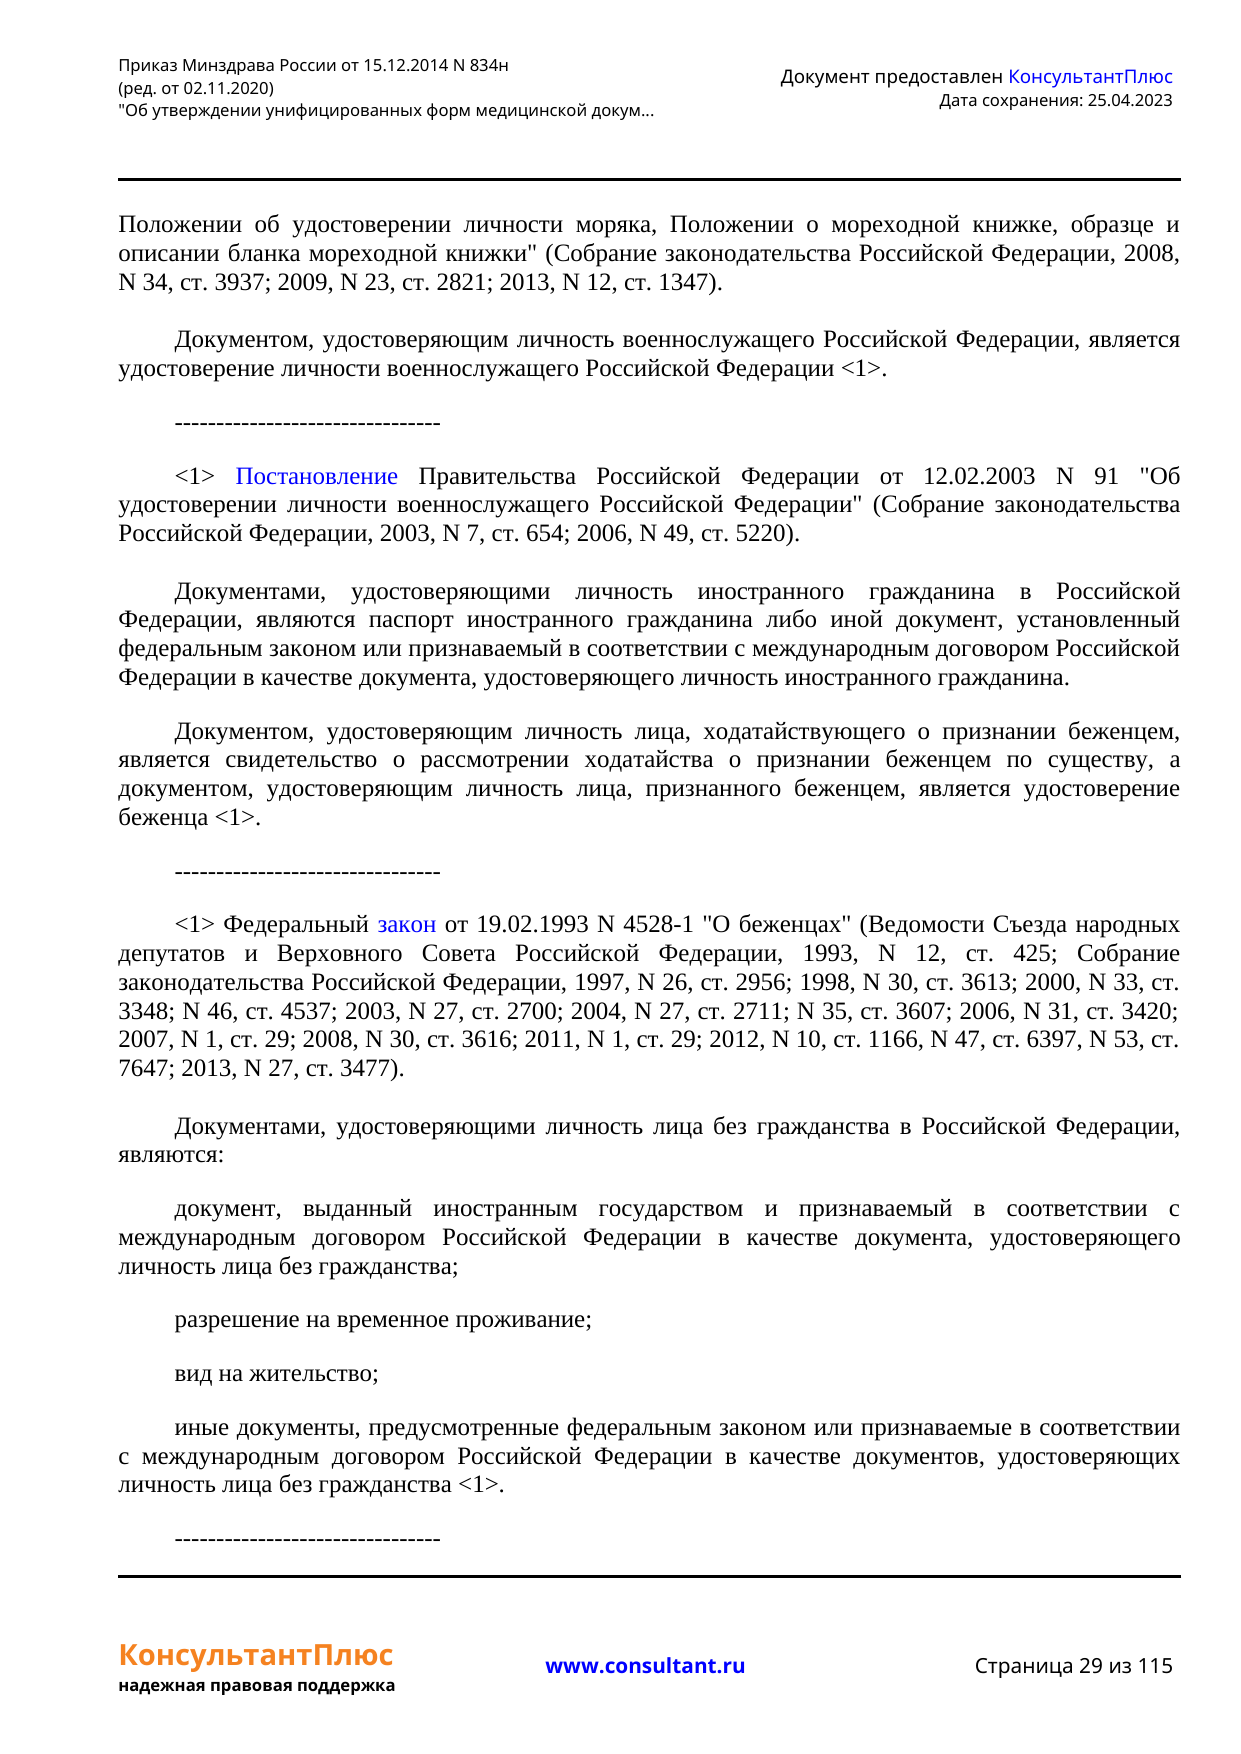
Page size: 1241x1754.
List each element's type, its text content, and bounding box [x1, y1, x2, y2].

text <1> Постановление Правительства Российской Федерации от 12.02.2003 N 91 "Об удостоверении личности военнослужащего Российской Федерации" (Собрание законодательства Российской Федерации, 2003, N 7, ст. 654; 2006, N 49, ст. 5220). [118, 461, 1181, 547]
text -------------------------------- [118, 1523, 1181, 1552]
text Документами, удостоверяющими личность иностранного гражданина в Российской Федерации, являются паспорт иностранного гражданина либо иной документ, установленный федеральным законом или признаваемый в соответствии с международным договором Российской Федерации в качестве документа, удостоверяющего личность иностранного гражданина. [118, 576, 1181, 691]
text документ, выданный иностранным государством и признаваемый в соответствии с международным договором Российской Федерации в качестве документа, удостоверяющего личность лица без гражданства; [118, 1193, 1181, 1279]
text Документом, удостоверяющим личность военнослужащего Российской Федерации, является удостоверение личности военнослужащего Российской Федерации <1>. [118, 324, 1181, 382]
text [118, 209, 1181, 296]
text Документом, удостоверяющим личность лица, ходатайствующего о признании беженцем, является свидетельство о рассмотрении ходатайства о признании беженцем по существу, а документом, удостоверяющим личность лица, признанного беженцем, является удостоверение беженца <1>. [118, 716, 1181, 831]
text Документами, удостоверяющими личность лица без гражданства в Российской Федерации, являются: [118, 1111, 1181, 1168]
text иные документы, предусмотренные федеральным законом или признаваемые в соответствии с международным договором Российской Федерации в качестве документов, удостоверяющих личность лица без гражданства <1>. [118, 1412, 1181, 1498]
text разрешение на временное проживание; [118, 1304, 1181, 1333]
text -------------------------------- [118, 407, 1181, 436]
text -------------------------------- [118, 856, 1181, 884]
text <1> Федеральный закон от 19.02.1993 N 4528-1 "О беженцах" (Ведомости Съезда народных депутатов и Верховного Совета Российской Федерации, 1993, N 12, ст. 425; Собрание законодательства Российской Федерации, 1997, N 26, ст. 2956; 1998, N 30, ст. 3613; 2000, N 33, ст. 3348; N 46, ст. 4537; 2003, N 27, ст. 2700; 2004, N 27, ст. 2711; N 35, ст. 3607; 2006, N 31, ст. 3420; 2007, N 1, ст. 29; 2008, N 30, ст. 3616; 2011, N 1, ст. 29; 2012, N 10, ст. 1166, N 47, ст. 6397, N 53, ст. 7647; 2013, N 27, ст. 3477). [118, 909, 1181, 1082]
text вид на жительство; [118, 1358, 1181, 1387]
